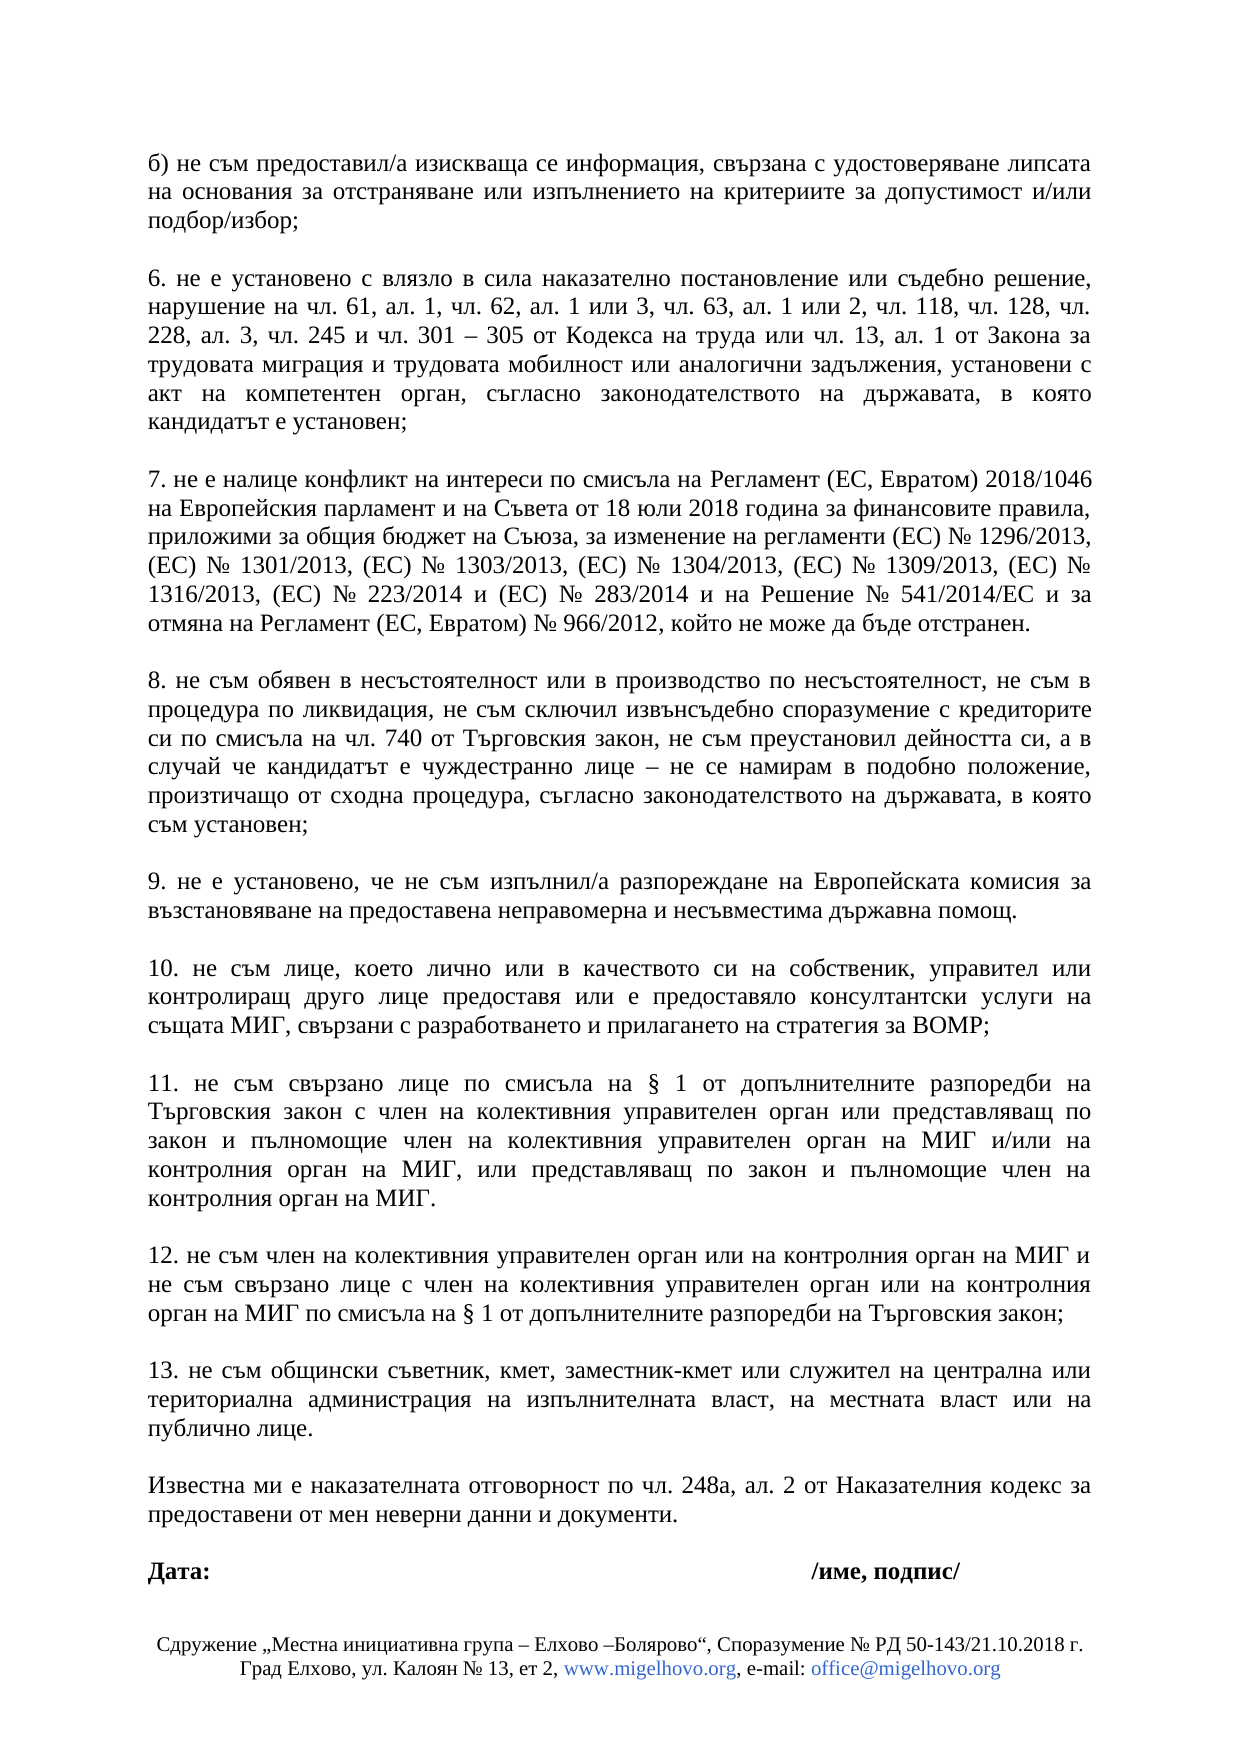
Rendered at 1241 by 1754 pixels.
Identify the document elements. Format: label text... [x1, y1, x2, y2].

text б) не съм предоставил/а изискваща се информация, свързана с удостоверяване липсата на основания за отстраняване или изпълнението на критериите за допустимост и/или подбор/избор; [148, 148, 1092, 234]
text Известна ми е наказателната отговорност по чл. 248а, ал. 2 от Наказателния кодекс за предоставени от мен неверни данни и документи. [148, 1470, 1092, 1528]
text 13. не съм общински съветник, кмет, заместник-кмет или служител на централна или териториална администрация на изпълнителната власт, на местната власт или на публично лице. [148, 1355, 1092, 1441]
text 8. не съм обявен в несъстоятелност или в производство по несъстоятелност, не съм в процедура по ликвидация, не съм сключил извънсъдебно споразумение с кредиторите си по смисъла на чл. 740 от Търговския закон, не съм преустановил дейността си, а в случай че кандидатът е чуждестранно лице – не се намирам в подобно положение, произтичащо от сходна процедура, съгласно законодателството на държавата, в която съм установен; [148, 665, 1092, 838]
text 11. не съм свързано лице по смисъла на § 1 от допълнителните разпоредби на Търговския закон с член на колективния управителен орган или представляващ по закон и пълномощие член на колективния управителен орган на МИГ и/или на контролния орган на МИГ, или представляващ по закон и пълномощие член на контролния орган на МИГ. [148, 1068, 1092, 1211]
text 9. не е установено, че не съм изпълнил/а разпореждане на Европейската комисия за възстановяване на предоставена неправомерна и несъвместима държавна помощ. [148, 866, 1092, 924]
text 12. не съм член на колективния управителен орган или на контролния орган на МИГ и не съм свързано лице с член на колективния управителен орган или на контролния орган на МИГ по смисъла на § 1 от допълнителните разпоредби на Търговския закон; [148, 1240, 1092, 1326]
text Дата: /име, подпис/ [148, 1556, 1085, 1585]
text 6. не е установено с влязло в сила наказателно постановление или съдебно решение, нарушение на чл. 61, ал. 1, чл. 62, ал. 1 или 3, чл. 63, ал. 1 или 2, чл. 118, чл. 128, чл. 228, ал. 3, чл. 245 и чл. 301 – 305 от Кодекса на труда или чл. 13, ал. 1 от Закона за трудовата миграция и трудовата мобилност или аналогични задължения, установени с акт на компетентен орган, съгласно законодателството на държавата, в която кандидатът е установен; [148, 263, 1092, 435]
text 10. не съм лице, което лично или в качеството си на собственик, управител или контролиращ друго лице предоставя или е предоставяло консултантски услуги на същата МИГ, свързани с разработването и прилагането на стратегия за ВОМР; [148, 953, 1092, 1039]
text 7. не е налице конфликт на интереси по смисъла на Регламент (ЕС, Евратом) 2018/1046 на Европейския парламент и на Съвета от 18 юли 2018 година за финансовите правила, приложими за общия бюджет на Съюза, за изменение на регламенти (ЕС) № 1296/2013, (ЕС) № 1301/2013, (ЕС) № 1303/2013, (ЕС) № 1304/2013, (ЕС) № 1309/2013, (ЕС) № 1316/2013, (ЕС) № 223/2014 и (ЕС) № 283/2014 и на Решение № 541/2014/ЕС и за отмяна на Регламент (ЕС, Евратом) № 966/2012, който не може да бъде отстранен. [148, 464, 1092, 636]
